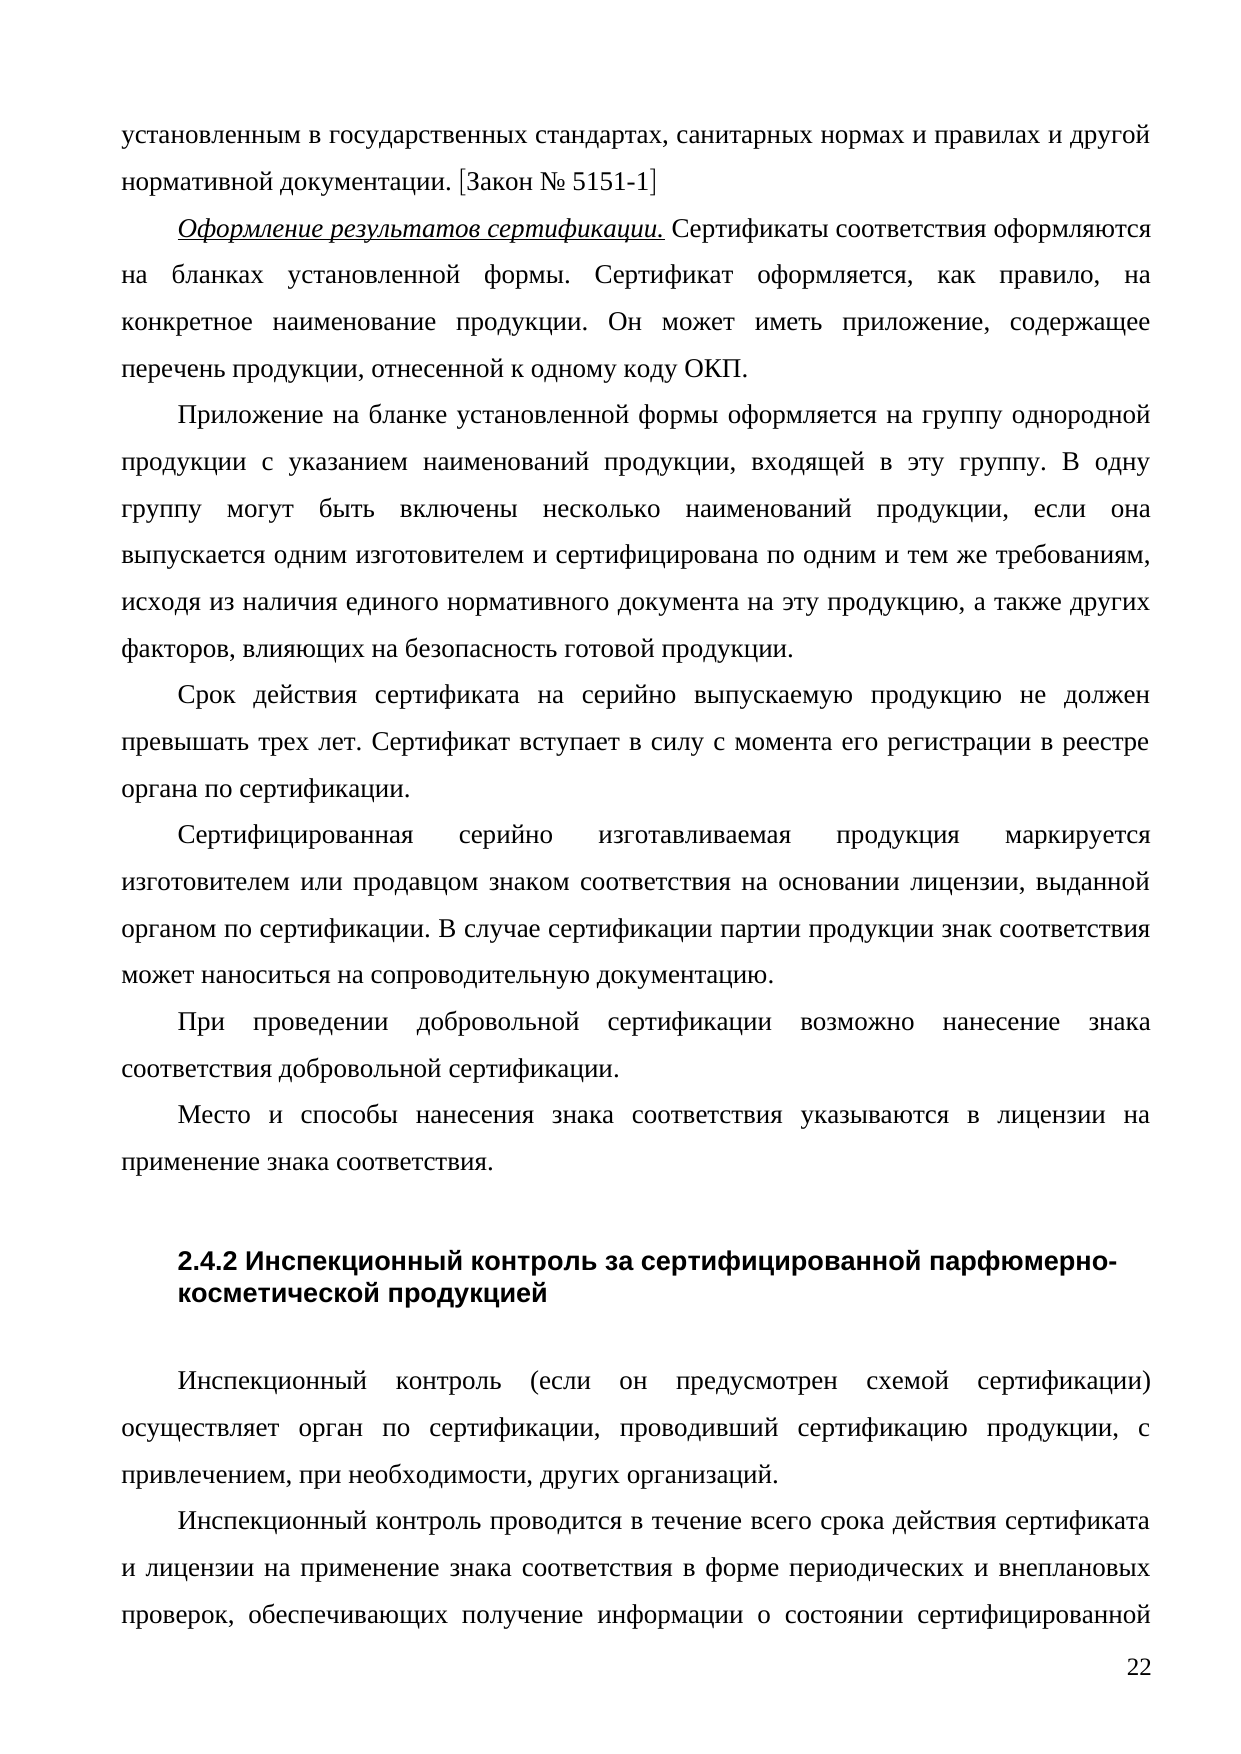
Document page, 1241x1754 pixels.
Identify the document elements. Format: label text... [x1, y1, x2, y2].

text Место и способы нанесения знака соответствия указываются в лицензии на применение знака соответствия. [121, 1098, 1152, 1176]
text Приложение на бланке установленной формы оформляется на группу однородной продукции с указанием наименований продукции, входящей в эту группу. В одну группу могут быть включены несколько наименований продукции, если она выпускается одним изготовителем и сертифицирована по одним и тем же требованиям, исходя из наличия единого нормативного документа на эту продукцию, а также других факторов, влияющих на безопасность готовой продукции. [121, 398, 1152, 663]
text Срок действия сертификата на серийно выпускаемую продукцию не должен превышать трех лет. Сертификат вступает в силу с момента его регистрации в реестре органа по сертификации. [121, 678, 1152, 803]
text Оформление результатов сертификации. Сертификаты соответствия оформляются на бланках установленной формы. Сертификат оформляется, как правило, на конкретное наименование продукции. Он может иметь приложение, содержащее перечень продукции, отнесенной к одному коду ОКП. [121, 212, 1152, 383]
subtitle 2.4.2 Инспекционный контроль за сертифицированной парфюмерно-косметической продукцией [177, 1245, 1152, 1308]
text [121, 118, 1152, 196]
text Инспекционный контроль (если он предусмотрен схемой сертификации) осуществляет орган по сертификации, проводивший сертификацию продукции, с привлечением, при необходимости, других организаций. [121, 1364, 1152, 1489]
text Сертифицированная серийно изготавливаемая продукция маркируется изготовителем или продавцом знаком соответствия на основании лицензии, выданной органом по сертификации. В случае сертификации партии продукции знак соответствия может наноситься на сопроводительную документацию. [121, 818, 1152, 989]
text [121, 1504, 1152, 1629]
text При проведении добровольной сертификации возможно нанесение знака соответствия добровольной сертификации. [121, 1005, 1152, 1083]
